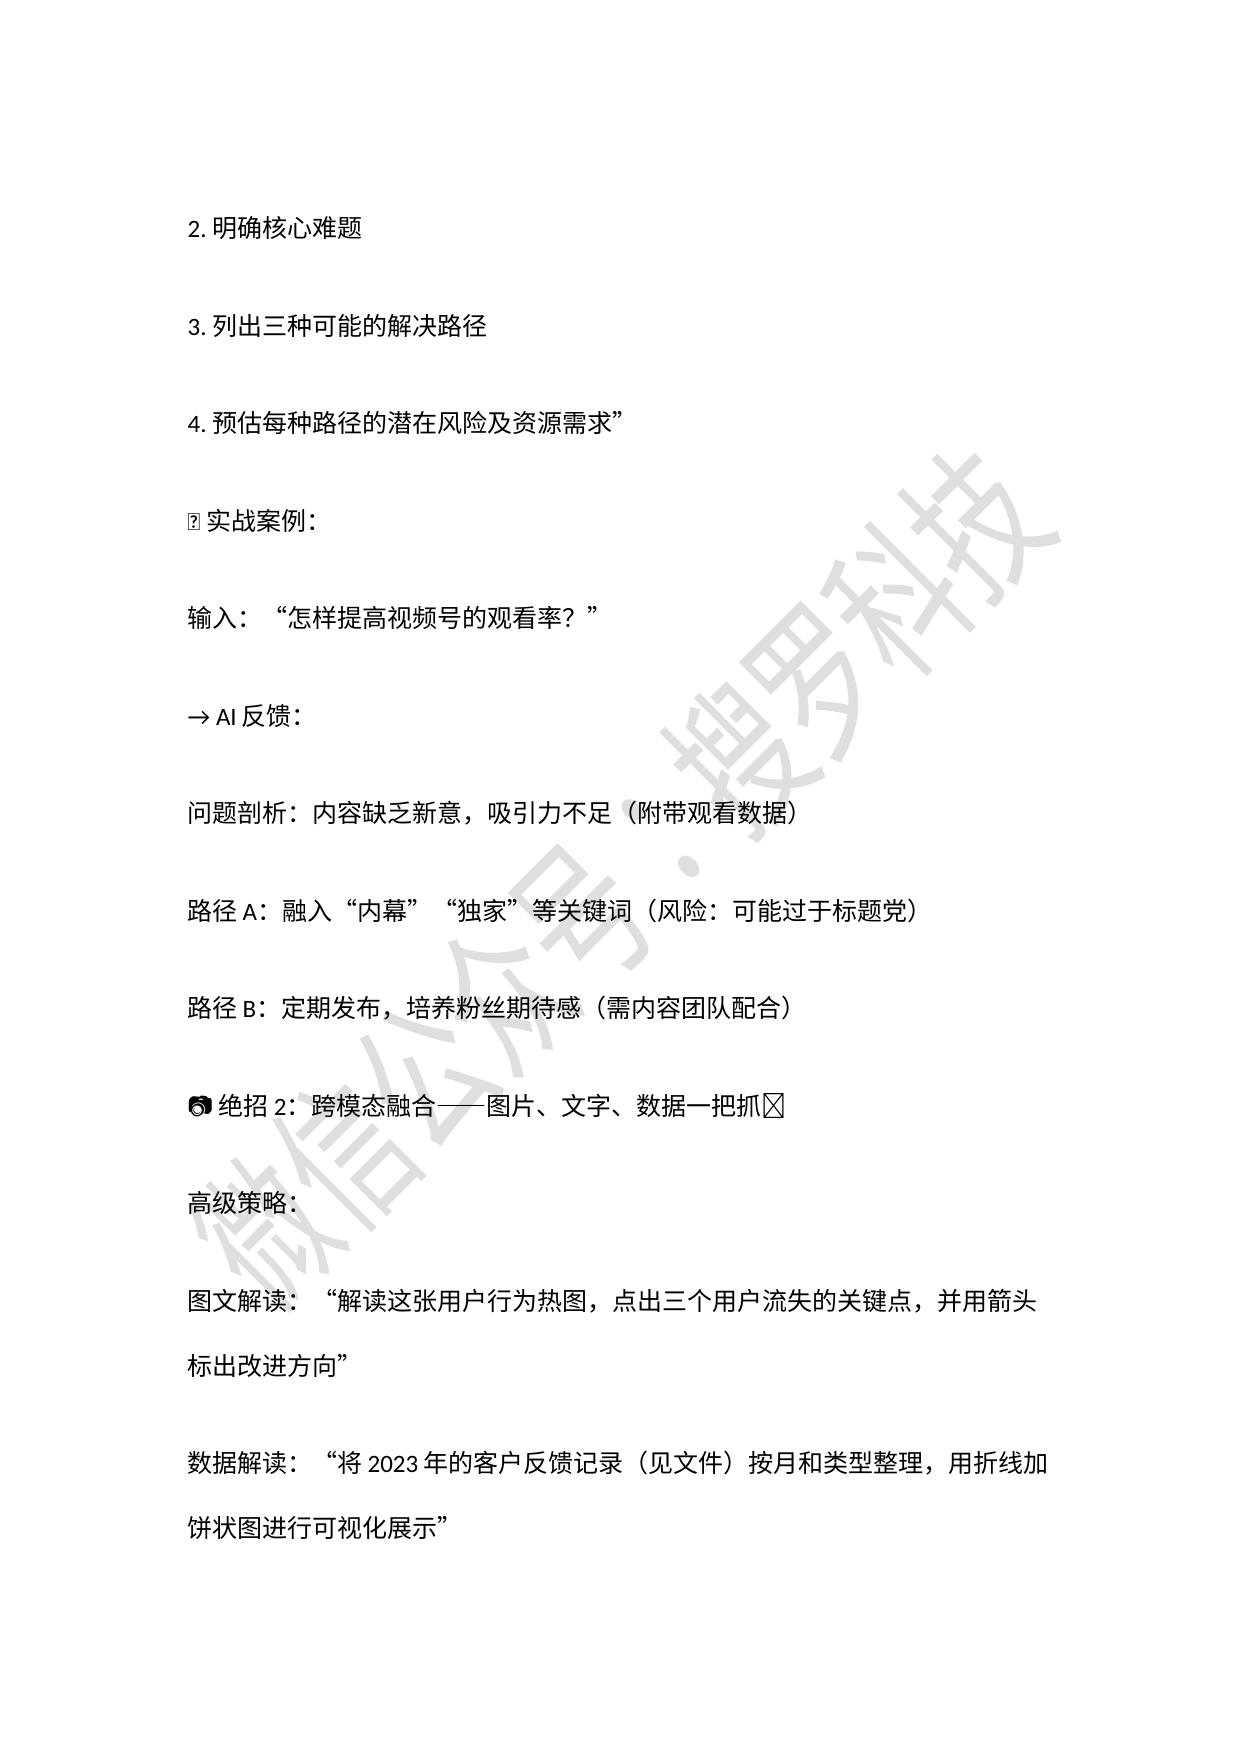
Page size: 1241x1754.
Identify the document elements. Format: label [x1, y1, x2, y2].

text [187, 162, 1053, 1559]
